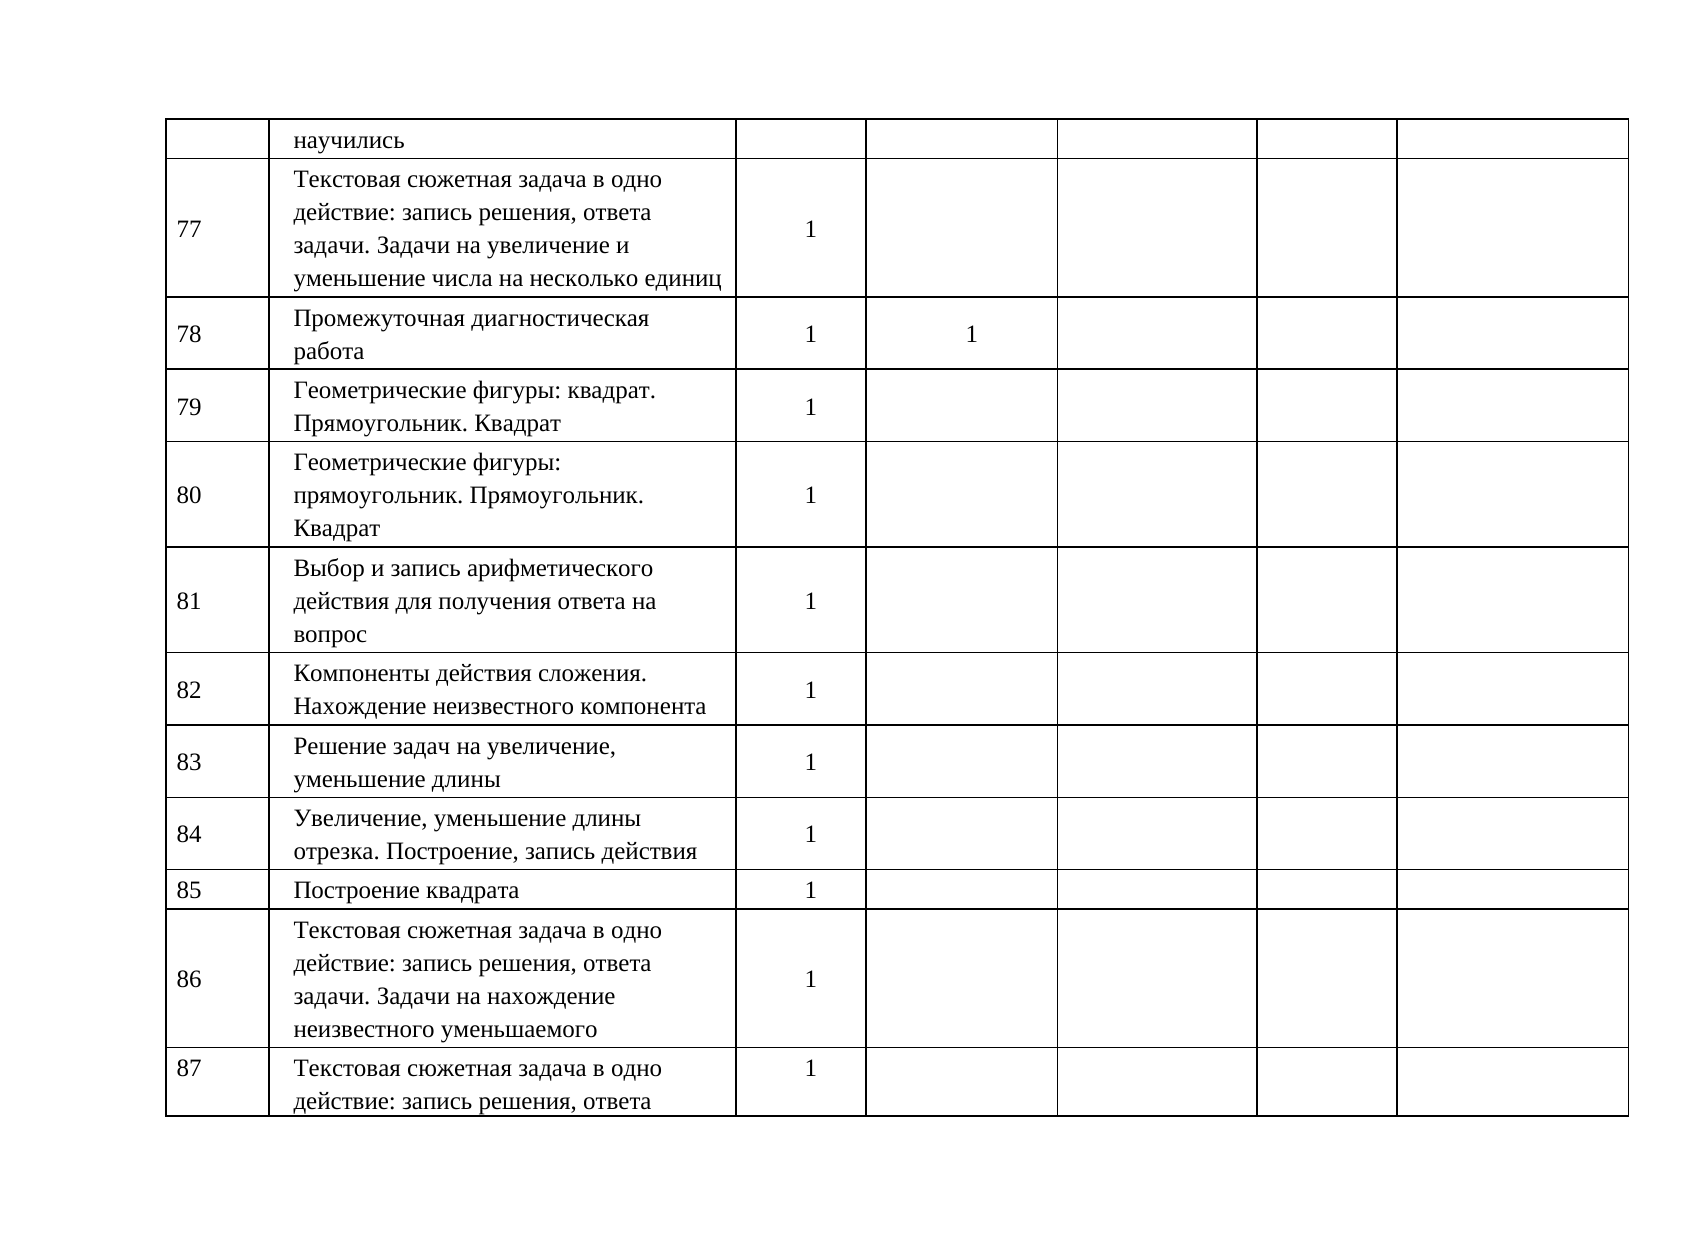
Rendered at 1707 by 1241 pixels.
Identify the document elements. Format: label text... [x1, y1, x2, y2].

table_cell [1058, 298, 1256, 368]
table_cell Промежуточная диагностическая работа [270, 298, 735, 368]
table_cell 1 [737, 548, 865, 652]
table_cell [1258, 548, 1396, 652]
table_cell 1 [867, 298, 1057, 368]
table_cell [1398, 798, 1628, 869]
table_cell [270, 120, 735, 157]
table_cell [1398, 120, 1628, 157]
table_cell [1058, 370, 1256, 441]
table_cell 1 [737, 1048, 865, 1115]
table_cell [1398, 870, 1628, 908]
table_cell Построение квадрата [270, 870, 735, 908]
table_cell [1398, 370, 1628, 441]
table_cell Решение задач на увеличение, уменьшение длины [270, 726, 735, 796]
table_cell [1258, 726, 1396, 796]
table_cell [1058, 548, 1256, 652]
table_cell [1058, 870, 1256, 908]
table_cell [867, 726, 1057, 796]
table_cell Текстовая сюжетная задача в одно действие: запись решения, ответа задачи. Задачи на нахождение неизвестного уменьшаемого [270, 910, 735, 1047]
table_cell [1258, 1048, 1396, 1115]
table_cell 1 [737, 159, 865, 296]
table_cell Текстовая сюжетная задача в одно действие: запись решения, ответа задачи. Задачи на увеличение и уменьшение числа на несколько единиц [270, 159, 735, 296]
table_cell 83 [167, 726, 268, 796]
table_cell [867, 159, 1057, 296]
table_cell [1258, 120, 1396, 157]
table_cell [1258, 159, 1396, 296]
table_cell [1258, 870, 1396, 908]
table_cell [1058, 159, 1256, 296]
table_cell 1 [737, 442, 865, 546]
table_cell [1398, 910, 1628, 1047]
table_cell [867, 653, 1057, 724]
table_cell [1258, 370, 1396, 441]
table_cell 84 [167, 798, 268, 869]
table_cell [1258, 442, 1396, 546]
table_cell 1 [737, 120, 865, 157]
table_cell [1258, 910, 1396, 1047]
table_cell [867, 910, 1057, 1047]
table_cell 82 [167, 653, 268, 724]
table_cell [270, 1048, 735, 1115]
table_cell 1 [737, 870, 865, 908]
table_cell Выбор и запись арифметического действия для получения ответа на вопрос [270, 548, 735, 652]
table_cell 86 [167, 910, 268, 1047]
table_cell [867, 120, 1057, 157]
table_cell [1258, 798, 1396, 869]
table_cell 1 [737, 910, 865, 1047]
table_cell 1 [737, 653, 865, 724]
table_cell [867, 1048, 1057, 1115]
table_cell [1398, 653, 1628, 724]
table_cell 78 [167, 298, 268, 368]
table_cell [867, 370, 1057, 441]
table_cell [1058, 442, 1256, 546]
table_cell 76 [167, 120, 268, 157]
table_cell [1398, 298, 1628, 368]
table_cell [867, 798, 1057, 869]
table_cell [1398, 442, 1628, 546]
table_cell 1 [737, 298, 865, 368]
table_cell 79 [167, 370, 268, 441]
table_cell Компоненты действия сложения. Нахождение неизвестного компонента [270, 653, 735, 724]
table_cell [1058, 120, 1256, 157]
table_cell 1 [737, 726, 865, 796]
table_cell [867, 870, 1057, 908]
table_cell [867, 548, 1057, 652]
table_cell [867, 442, 1057, 546]
table_cell [1058, 726, 1256, 796]
table_cell 1 [737, 798, 865, 869]
table_cell [1398, 548, 1628, 652]
table_cell 87 [167, 1048, 268, 1115]
table_cell Геометрические фигуры: прямоугольник. Прямоугольник. Квадрат [270, 442, 735, 546]
table_cell 1 [737, 370, 865, 441]
table_cell [1058, 1048, 1256, 1115]
table_cell 80 [167, 442, 268, 546]
table_cell [1398, 726, 1628, 796]
table_cell Увеличение, уменьшение длины отрезка. Построение, запись действия [270, 798, 735, 869]
table_cell [1258, 298, 1396, 368]
table_cell [1398, 159, 1628, 296]
table_cell 85 [167, 870, 268, 908]
table_cell 77 [167, 159, 268, 296]
table_cell [1058, 653, 1256, 724]
table_cell [1258, 653, 1396, 724]
table_cell [1398, 1048, 1628, 1115]
table_cell [1058, 910, 1256, 1047]
table_cell Геометрические фигуры: квадрат. Прямоугольник. Квадрат [270, 370, 735, 441]
table_cell [1058, 798, 1256, 869]
table_cell 81 [167, 548, 268, 652]
